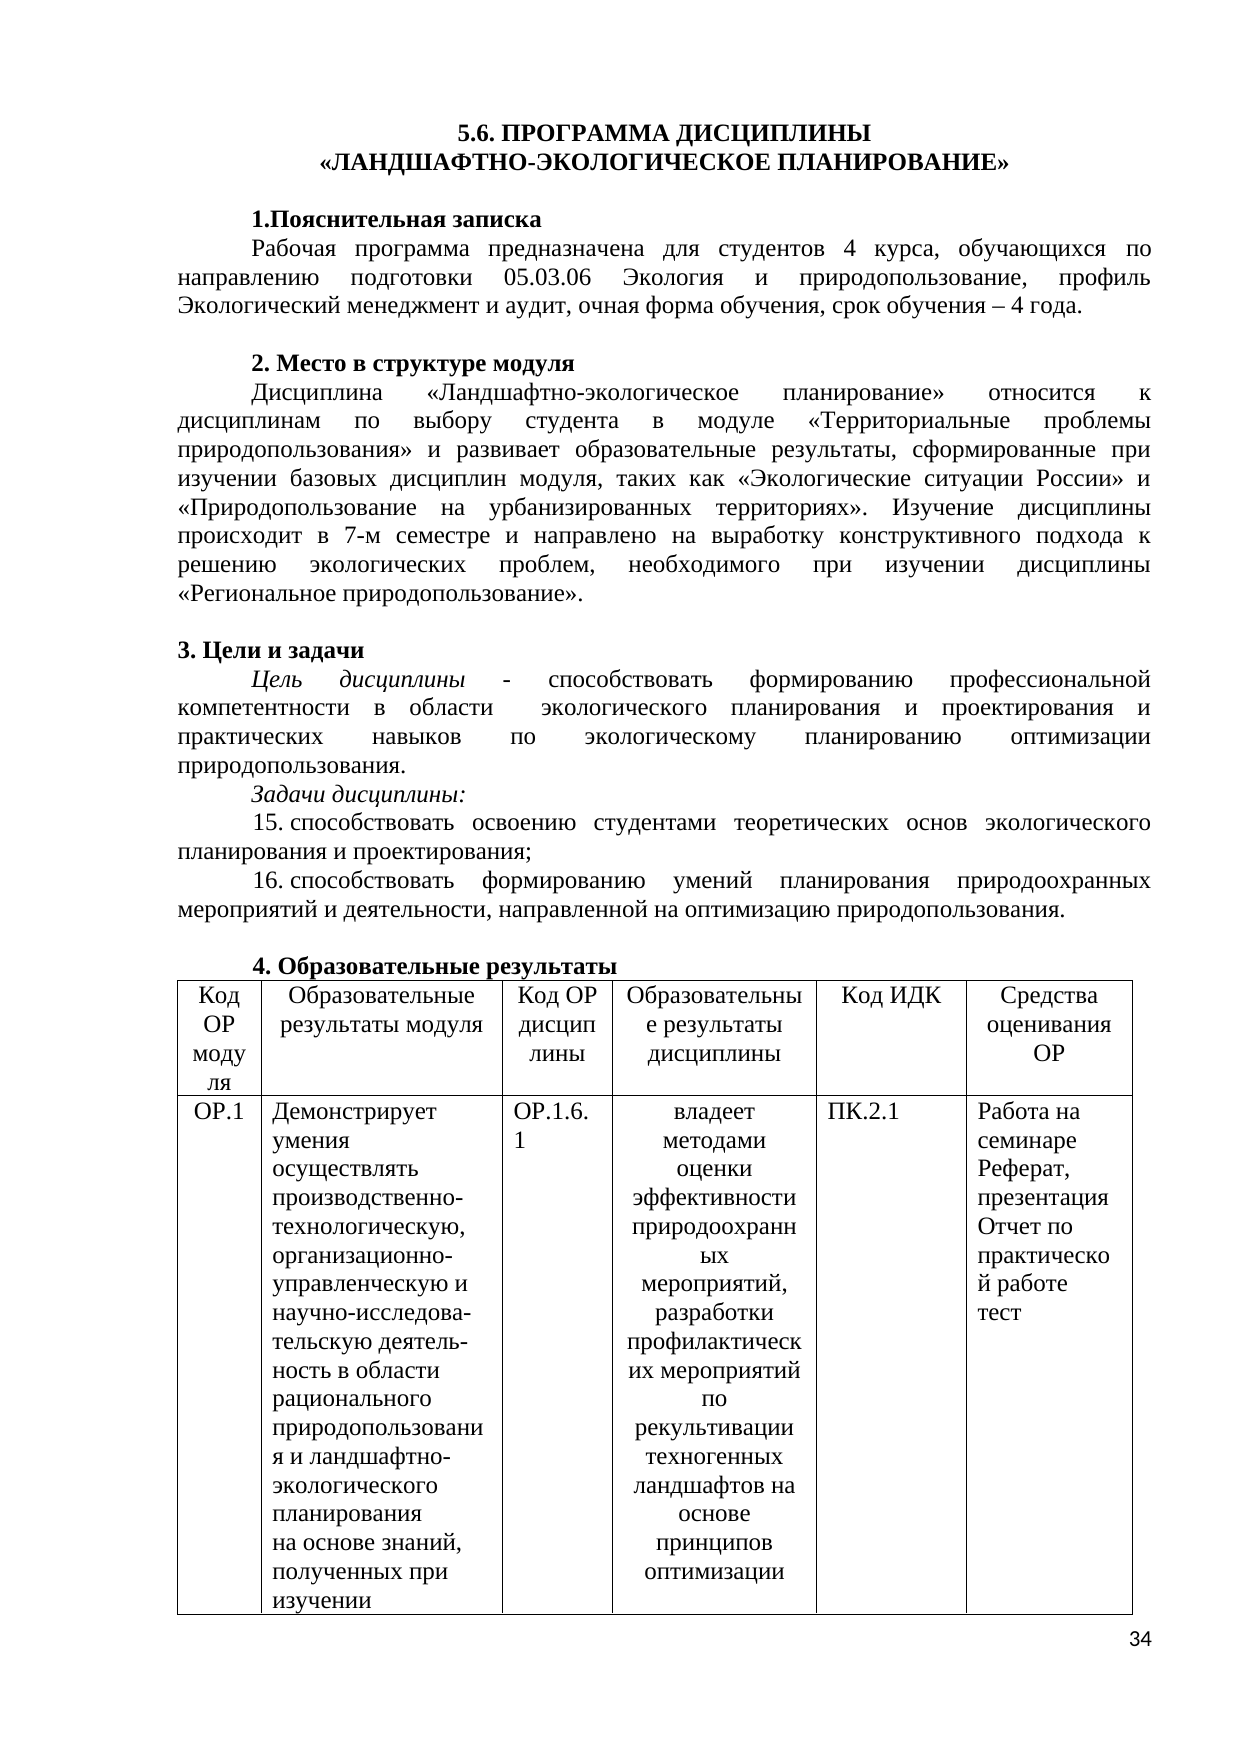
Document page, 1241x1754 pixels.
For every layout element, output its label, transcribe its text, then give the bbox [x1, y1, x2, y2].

table_header Код ОР дисциплины [503, 981, 612, 1095]
table_cell ОР.1.6.1 [503, 1096, 612, 1613]
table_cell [613, 1096, 816, 1613]
table_header Средства оценивания ОР [967, 981, 1132, 1095]
table_header Код ИДК [817, 981, 966, 1095]
list способствовать формированию умений планирования природоохранных мероприятий и деятельности, направленной на оптимизацию природопользования. [177, 865, 1152, 922]
text «ЛАНДШАФТНО-ЭКОЛОГИЧЕСКОЕ ПЛАНИРОВАНИЕ» [177, 147, 1152, 176]
text Дисциплина «Ландшафтно-экологическое планирование» относится к дисциплинам по выбору студента в модуле «Территориальные проблемы природопользования» и развивает образовательные результаты, сформированные при изучении базовых дисциплин модуля, таких как «Экологические ситуации России» и «Природопользование на урбанизированных территориях». Изучение дисциплины происходит в 7-м семестре и направлено на выработку конструктивного подхода к решению экологических проблем, необходимого при изучении дисциплины «Региональное природопользование». [177, 377, 1152, 607]
text Рабочая программа предназначена для студентов 4 курса, обучающихся по направлению подготовки 05.03.06 Экология и природопользование, профиль Экологический менеджмент и аудит, очная форма обучения, срок обучения – 4 года. [177, 233, 1152, 319]
table_cell ПК.2.1 [817, 1096, 966, 1613]
table_header Образовательные результаты модуля [262, 981, 502, 1095]
table_cell ОР.1 [178, 1096, 261, 1613]
text Задачи дисциплины: [177, 779, 1152, 807]
text 2. Место в структуре модуля [177, 348, 1152, 377]
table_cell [262, 1096, 502, 1613]
text Цель дисциплины - способствовать формированию профессиональной компетентности в области экологического планирования и проектирования и практических навыков по экологическому планированию оптимизации природопользования. [177, 664, 1152, 779]
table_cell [967, 1096, 1132, 1613]
text 5.6. ПРОГРАММА ДИСЦИПЛИНЫ [177, 118, 1152, 147]
text 3. Цели и задачи [177, 635, 1152, 664]
table_header Код ОР модуля [178, 981, 261, 1095]
text 1.Пояснительная записка [177, 204, 1152, 233]
text 4. Образовательные результаты [252, 951, 1152, 980]
list способствовать освоению студентами теоретических основ экологического планирования и проектирования; [177, 807, 1152, 865]
table_header Образовательные результаты дисциплины [613, 981, 816, 1095]
